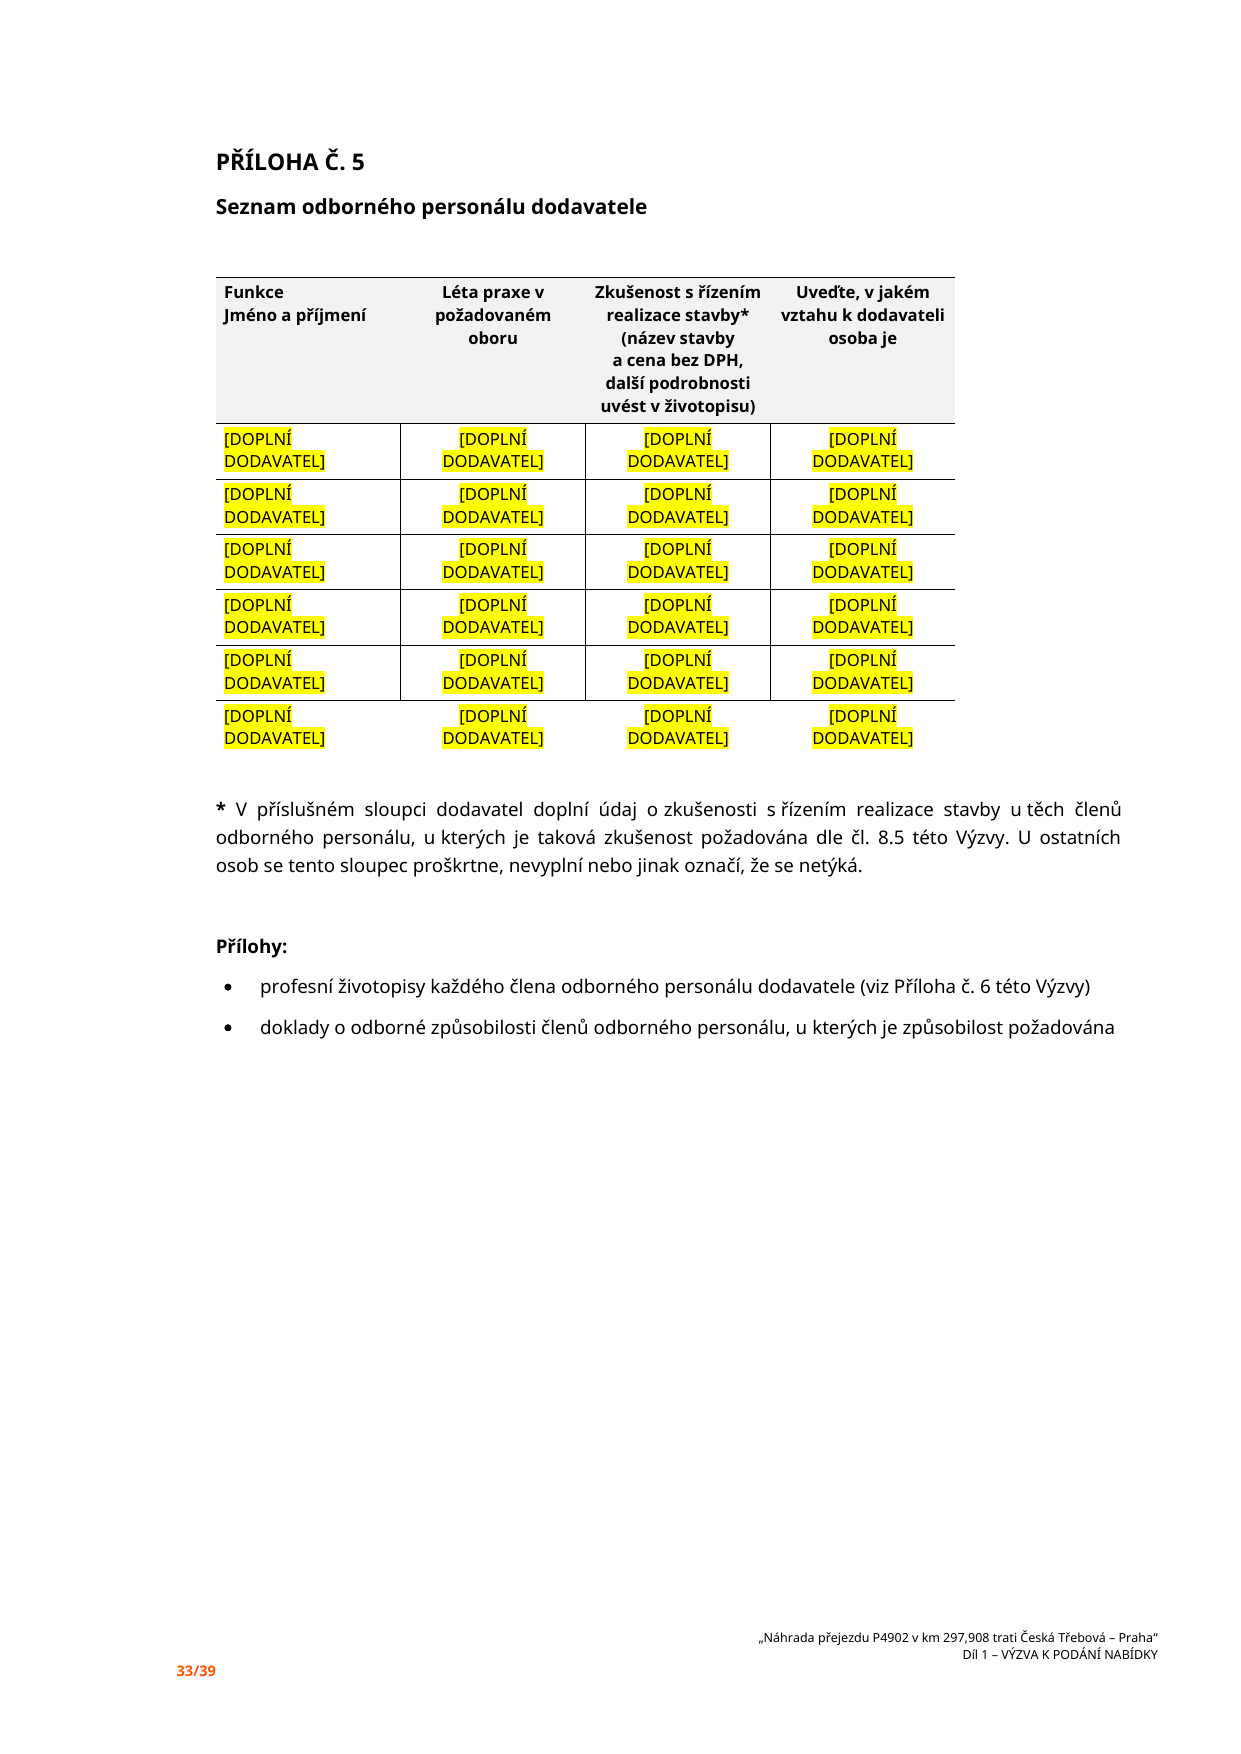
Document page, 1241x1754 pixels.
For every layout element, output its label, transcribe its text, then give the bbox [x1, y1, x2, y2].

table_cell [DOPLNÍ DODAVATEL] [216, 701, 401, 756]
table_cell [DOPLNÍ DODAVATEL] [216, 480, 400, 534]
table_cell [DOPLNÍ DODAVATEL] [771, 590, 955, 645]
table_cell [DOPLNÍ DODAVATEL] [216, 646, 400, 700]
table_cell [DOPLNÍ DODAVATEL] [216, 535, 400, 589]
table_cell [DOPLNÍ DODAVATEL] [401, 701, 585, 756]
text Seznam odborného personálu dodavatele [216, 192, 1122, 221]
table_cell [DOPLNÍ DODAVATEL] [771, 424, 955, 478]
text * V příslušném sloupci dodavatel doplní údaj o zkušenosti s řízením realizace stavby u těch členů odborného personálu, u kterých je taková zkušenost požadována dle čl. 8.5 této Výzvy. U ostatních osob se tento sloupec proškrtne, nevyplní nebo jinak označí, že se netýká. [216, 796, 1122, 878]
table_header Funkce Jméno a příjmení [216, 278, 401, 423]
table_cell [DOPLNÍ DODAVATEL] [585, 701, 770, 756]
table_cell [DOPLNÍ DODAVATEL] [401, 535, 585, 589]
table_cell [DOPLNÍ DODAVATEL] [216, 424, 400, 478]
table_cell [DOPLNÍ DODAVATEL] [771, 535, 955, 589]
table_header Léta praxe v požadovaném oboru [401, 278, 585, 423]
table_cell [DOPLNÍ DODAVATEL] [401, 590, 585, 645]
table_cell [DOPLNÍ DODAVATEL] [586, 590, 770, 645]
table_cell [DOPLNÍ DODAVATEL] [586, 646, 770, 700]
table_cell [DOPLNÍ DODAVATEL] [401, 480, 585, 534]
table_cell [DOPLNÍ DODAVATEL] [770, 701, 955, 756]
text Příloha č. 5 [216, 146, 1122, 177]
text doklady o odborné způsobilosti členů odborného personálu, u kterých je způsobilost požadována [224, 1014, 1122, 1040]
table_cell [DOPLNÍ DODAVATEL] [771, 480, 955, 534]
table_cell [DOPLNÍ DODAVATEL] [401, 646, 585, 700]
table_header Zkušenost s řízením realizace stavby* (název stavby a cena bez DPH, další podrobnosti uvést v životopisu) [585, 278, 770, 423]
table_cell [DOPLNÍ DODAVATEL] [586, 535, 770, 589]
table_cell [DOPLNÍ DODAVATEL] [586, 424, 770, 478]
table_cell [DOPLNÍ DODAVATEL] [771, 646, 955, 700]
table_cell [DOPLNÍ DODAVATEL] [586, 480, 770, 534]
table_header Uveďte, v jakém vztahu k dodavateli osoba je [770, 278, 955, 423]
text profesní životopisy každého člena odborného personálu dodavatele (viz Příloha č. 6 této Výzvy) [224, 974, 1122, 999]
table_cell [DOPLNÍ DODAVATEL] [216, 590, 400, 645]
table_cell [DOPLNÍ DODAVATEL] [401, 424, 585, 478]
text Přílohy: [216, 933, 1122, 959]
